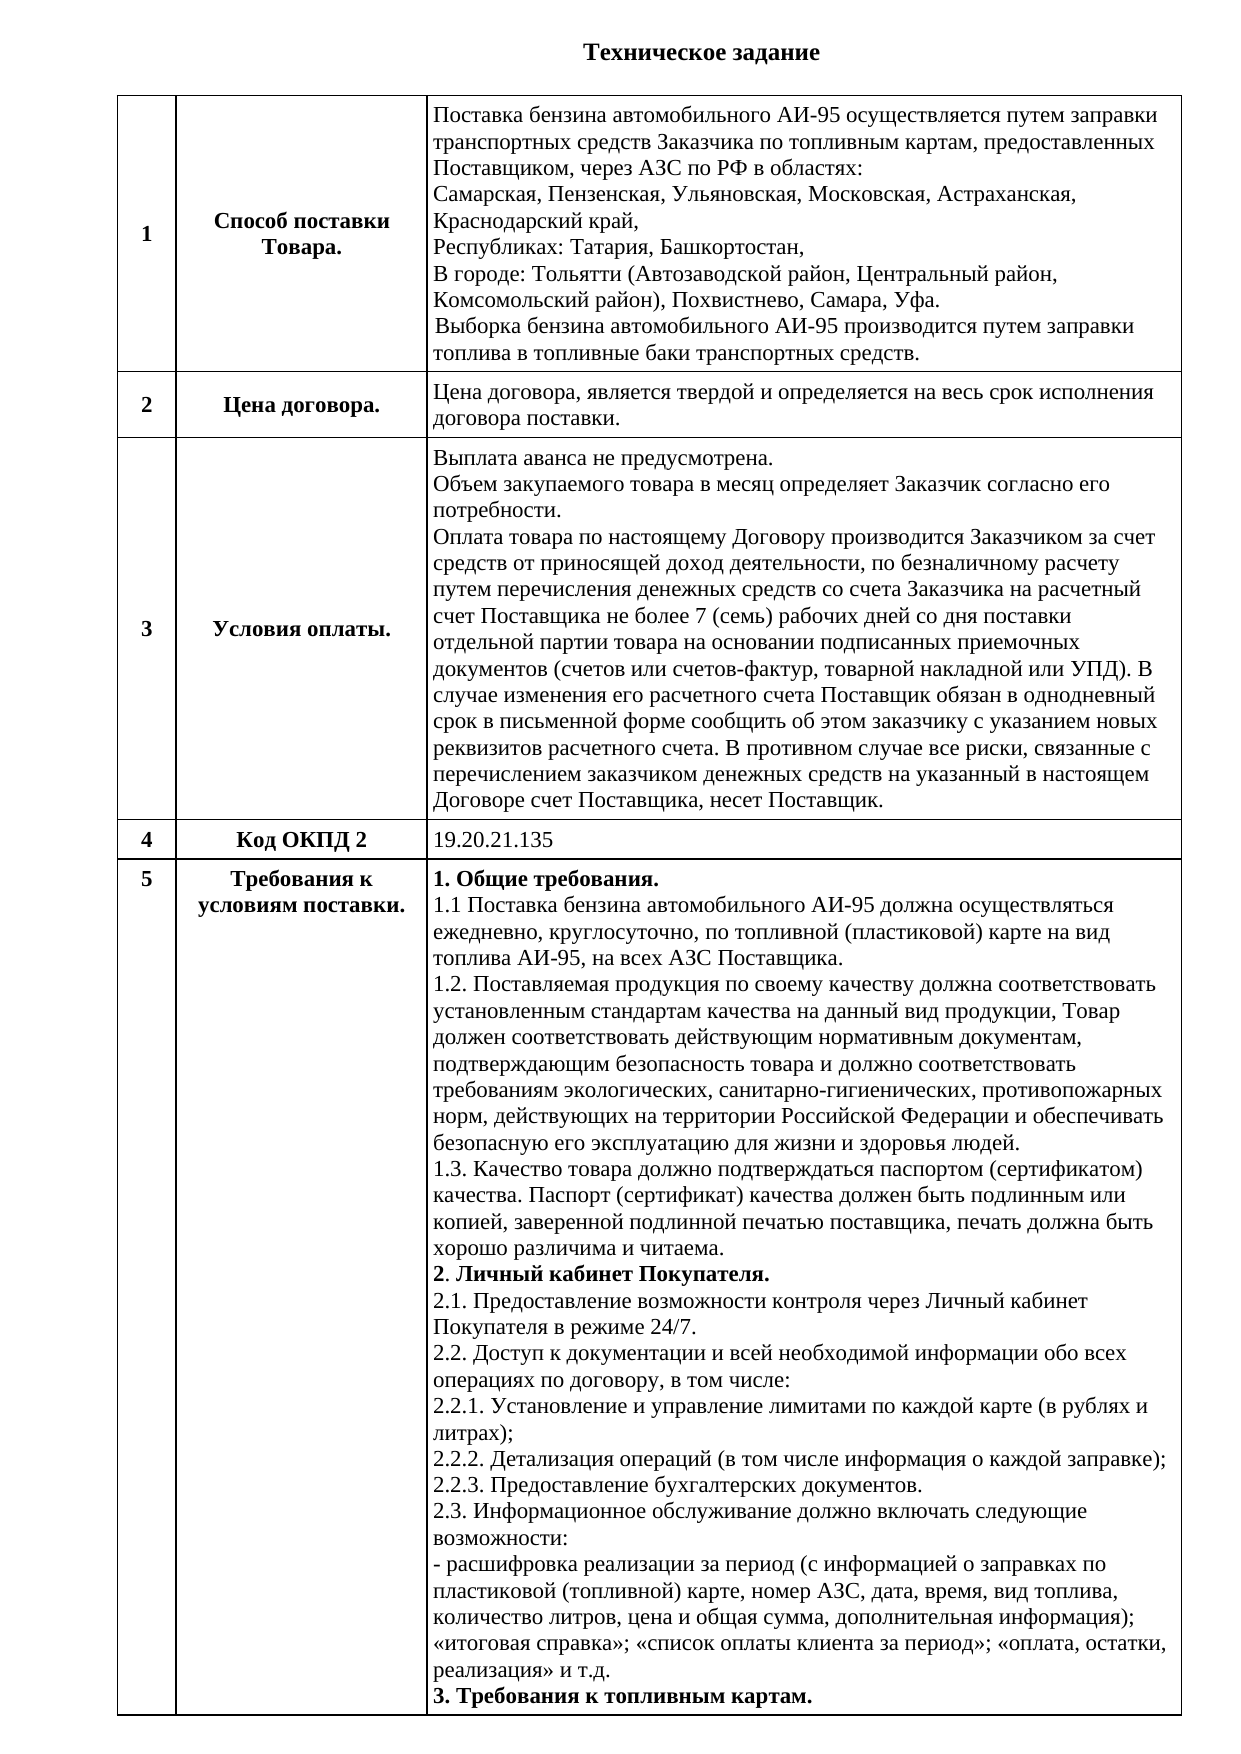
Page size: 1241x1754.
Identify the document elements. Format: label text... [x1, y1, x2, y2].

table_cell Условия оплаты. [177, 438, 426, 818]
table_cell Код ОКПД 2 [177, 820, 426, 858]
table_cell 2 [118, 372, 175, 436]
table_cell 4 [118, 820, 175, 858]
text Техническое задание [177, 37, 1152, 66]
table_cell 3 [118, 438, 175, 818]
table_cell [177, 860, 426, 1714]
table_header 1 [118, 96, 175, 371]
table_cell Выплата аванса не предусмотрена. Объем закупаемого товара в месяц определяет Заказчик согласно его потребности. Оплата товара по настоящему Договору производится Заказчиком за счет средств от приносящей доход деятельности, по безналичному расчету путем перечисления денежных средств со счета Заказчика на расчетный счет Поставщика не более 7 (семь) рабочих дней со дня поставки отдельной партии товара на основании подписанных приемочных документов (счетов или счетов-фактур, товарной накладной или УПД). В случае изменения его расчетного счета Поставщик обязан в однодневный срок в письменной форме сообщить об этом заказчику с указанием новых реквизитов расчетного счета. В противном случае все риски, связанные с перечислением заказчиком денежных средств на указанный в настоящем Договоре счет Поставщика, несет Поставщик. [428, 438, 1181, 818]
table_cell 19.20.21.135 [428, 820, 1181, 858]
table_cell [428, 860, 1181, 1714]
table_header Поставка бензина автомобильного АИ-95 осуществляется путем заправки транспортных средств Заказчика по топливным картам, предоставленных Поставщиком, через АЗС по РФ в областях: Самарская, Пензенская, Ульяновская, Московская, Астраханская, Краснодарский край, Республиках: Татария, Башкортостан, В городе: Тольятти (Автозаводской район, Центральный район, Комсомольский район), Похвистнево, Самара, Уфа. Выборка бензина автомобильного АИ-95 производится путем заправки топлива в топливные баки транспортных средств. [428, 96, 1181, 371]
table_cell 5 [118, 860, 175, 1714]
table_cell Цена договора, является твердой и определяется на весь срок исполнения договора поставки. [428, 372, 1181, 436]
table_cell Цена договора. [177, 372, 426, 436]
table_header Способ поставки Товара. [177, 96, 426, 371]
